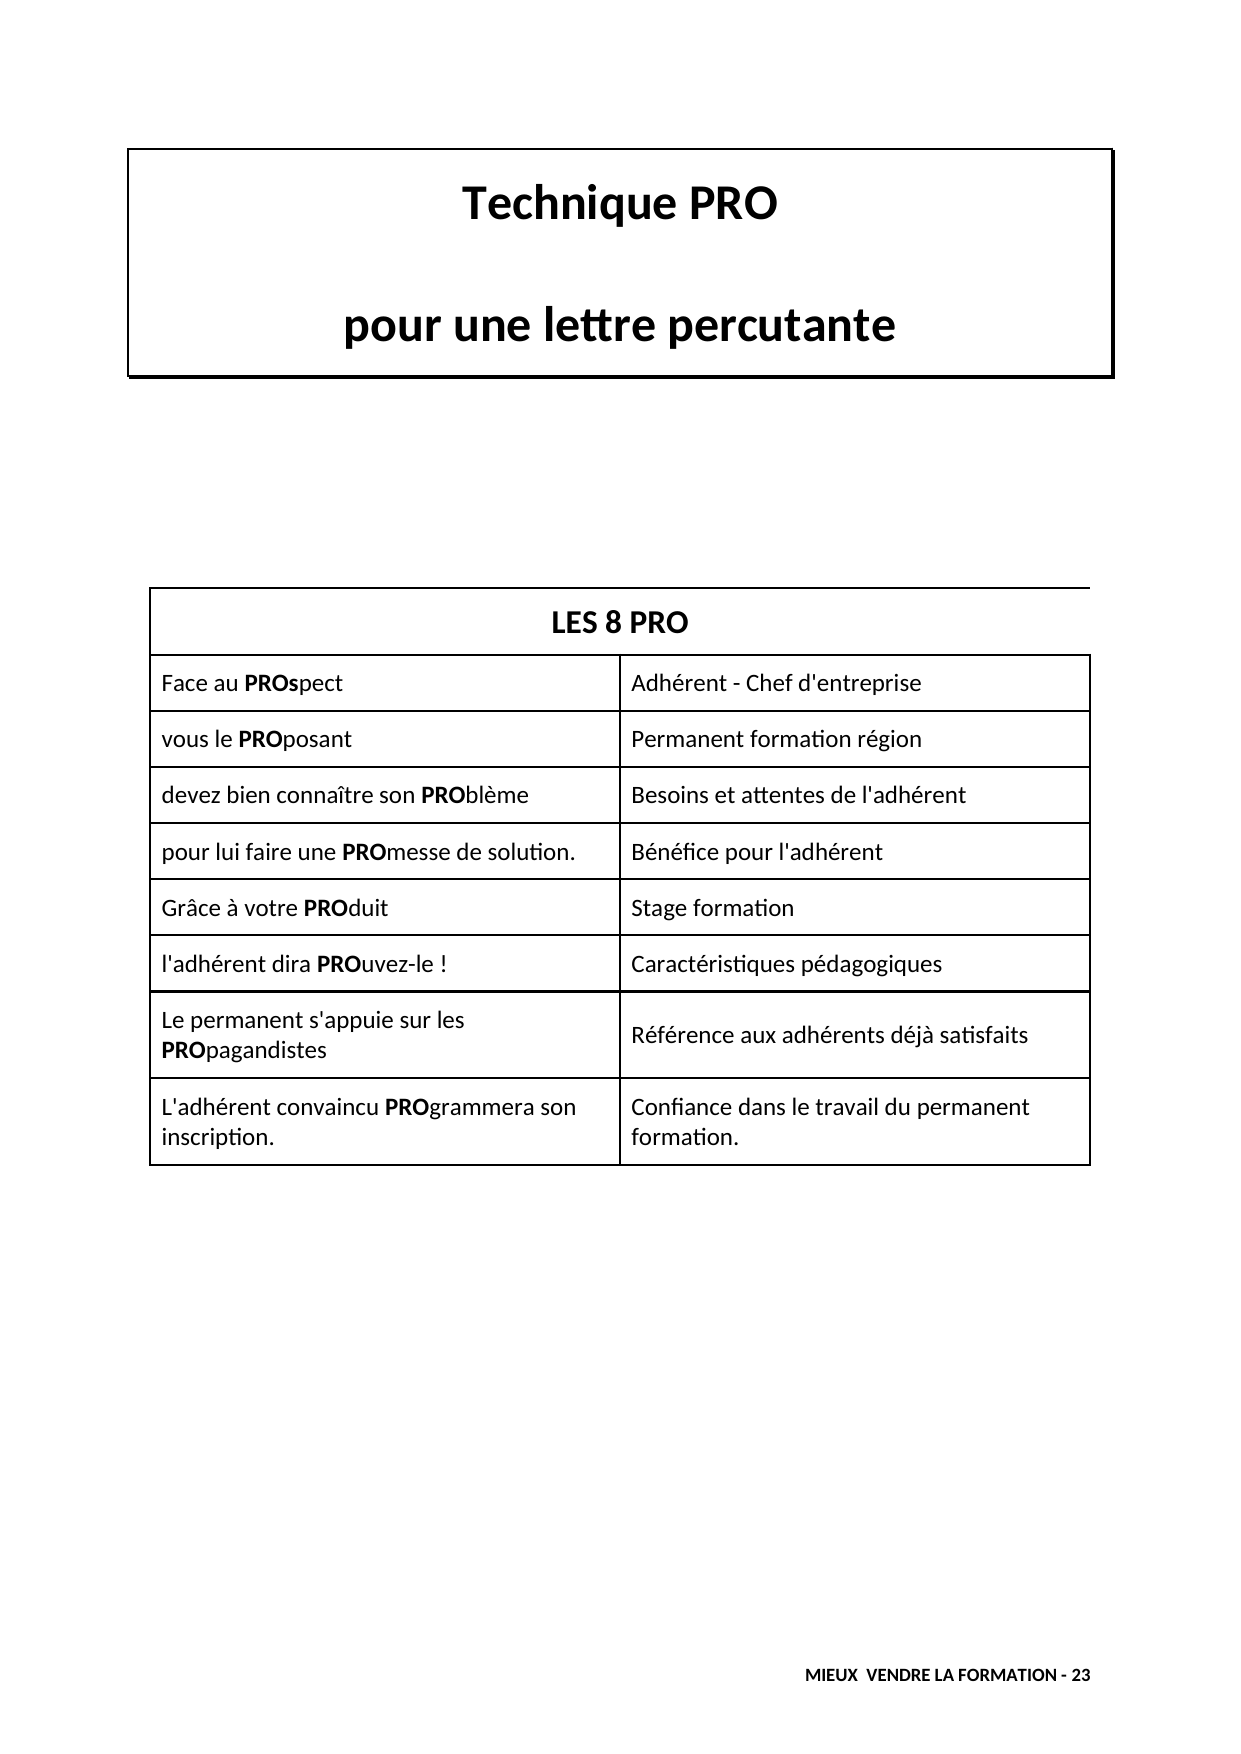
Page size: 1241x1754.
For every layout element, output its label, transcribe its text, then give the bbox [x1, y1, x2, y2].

table_cell Bénéfice pour l'adhérent [621, 824, 1089, 878]
table_cell L'adhérent convaincu PROgrammera son inscription. [151, 1079, 619, 1164]
table_header LES 8 PRO [151, 589, 1090, 653]
table_cell Caractéristiques pédagogiques [621, 936, 1089, 990]
table_cell Grâce à votre PROduit [151, 880, 619, 934]
table_cell vous le PROposant [151, 712, 619, 766]
text pour une lettre percutante [129, 270, 1111, 375]
text Technique PRO [129, 150, 1111, 232]
table_cell l'adhérent dira PROuvez-le ! [151, 936, 619, 990]
table_cell Confiance dans le travail du permanent formation. [621, 1079, 1089, 1164]
table_cell Stage formation [621, 880, 1089, 934]
table_cell Face au PROspect [151, 656, 619, 709]
table_cell pour lui faire une PROmesse de solution. [151, 824, 619, 878]
table_cell Référence aux adhérents déjà satisfaits [621, 993, 1089, 1077]
table_cell Permanent formation région [621, 712, 1089, 766]
table_cell Besoins et attentes de l'adhérent [621, 768, 1089, 822]
table_cell devez bien connaître son PROblème [151, 768, 619, 822]
table_cell Le permanent s'appuie sur les PROpagandistes [151, 993, 619, 1077]
table_cell Adhérent - Chef d'entreprise [621, 656, 1089, 709]
